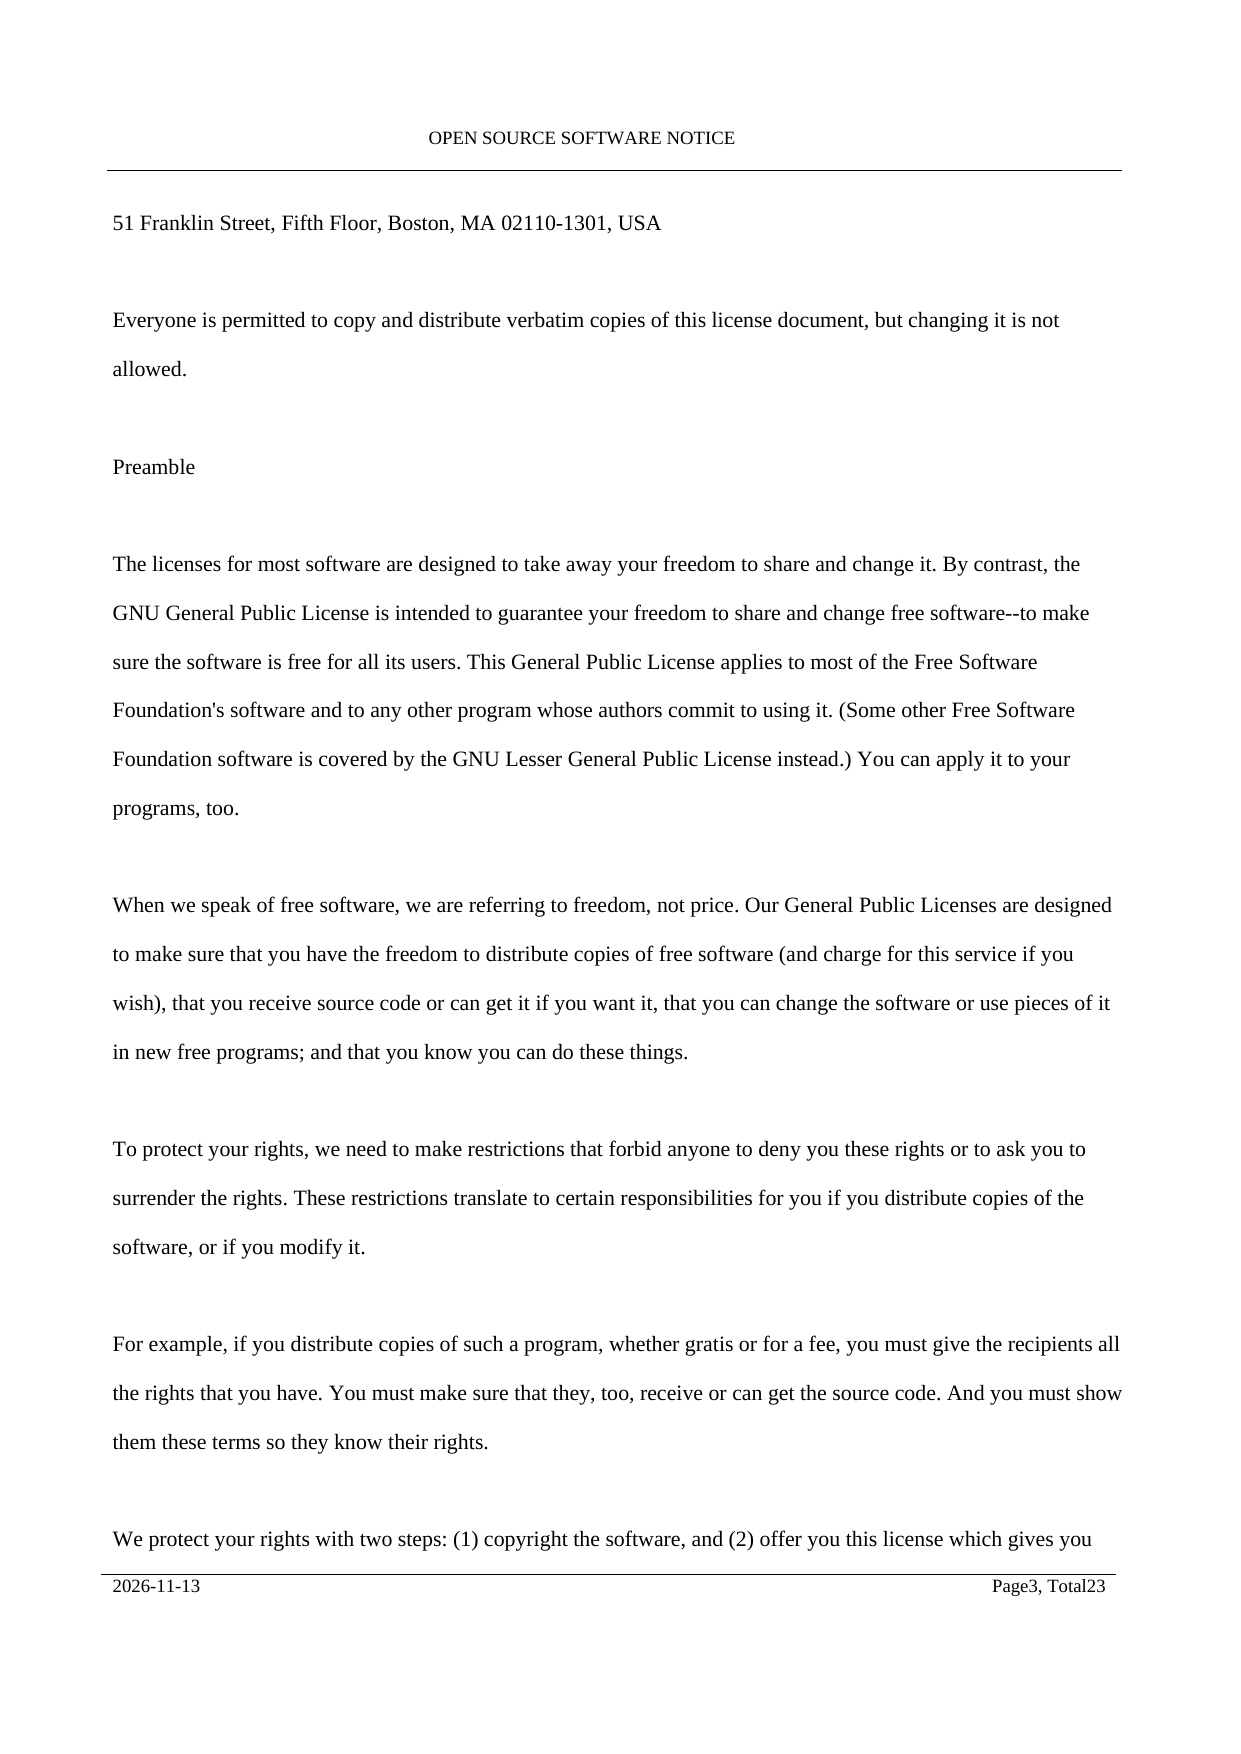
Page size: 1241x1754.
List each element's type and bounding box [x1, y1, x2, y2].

text [112, 206, 1128, 1555]
